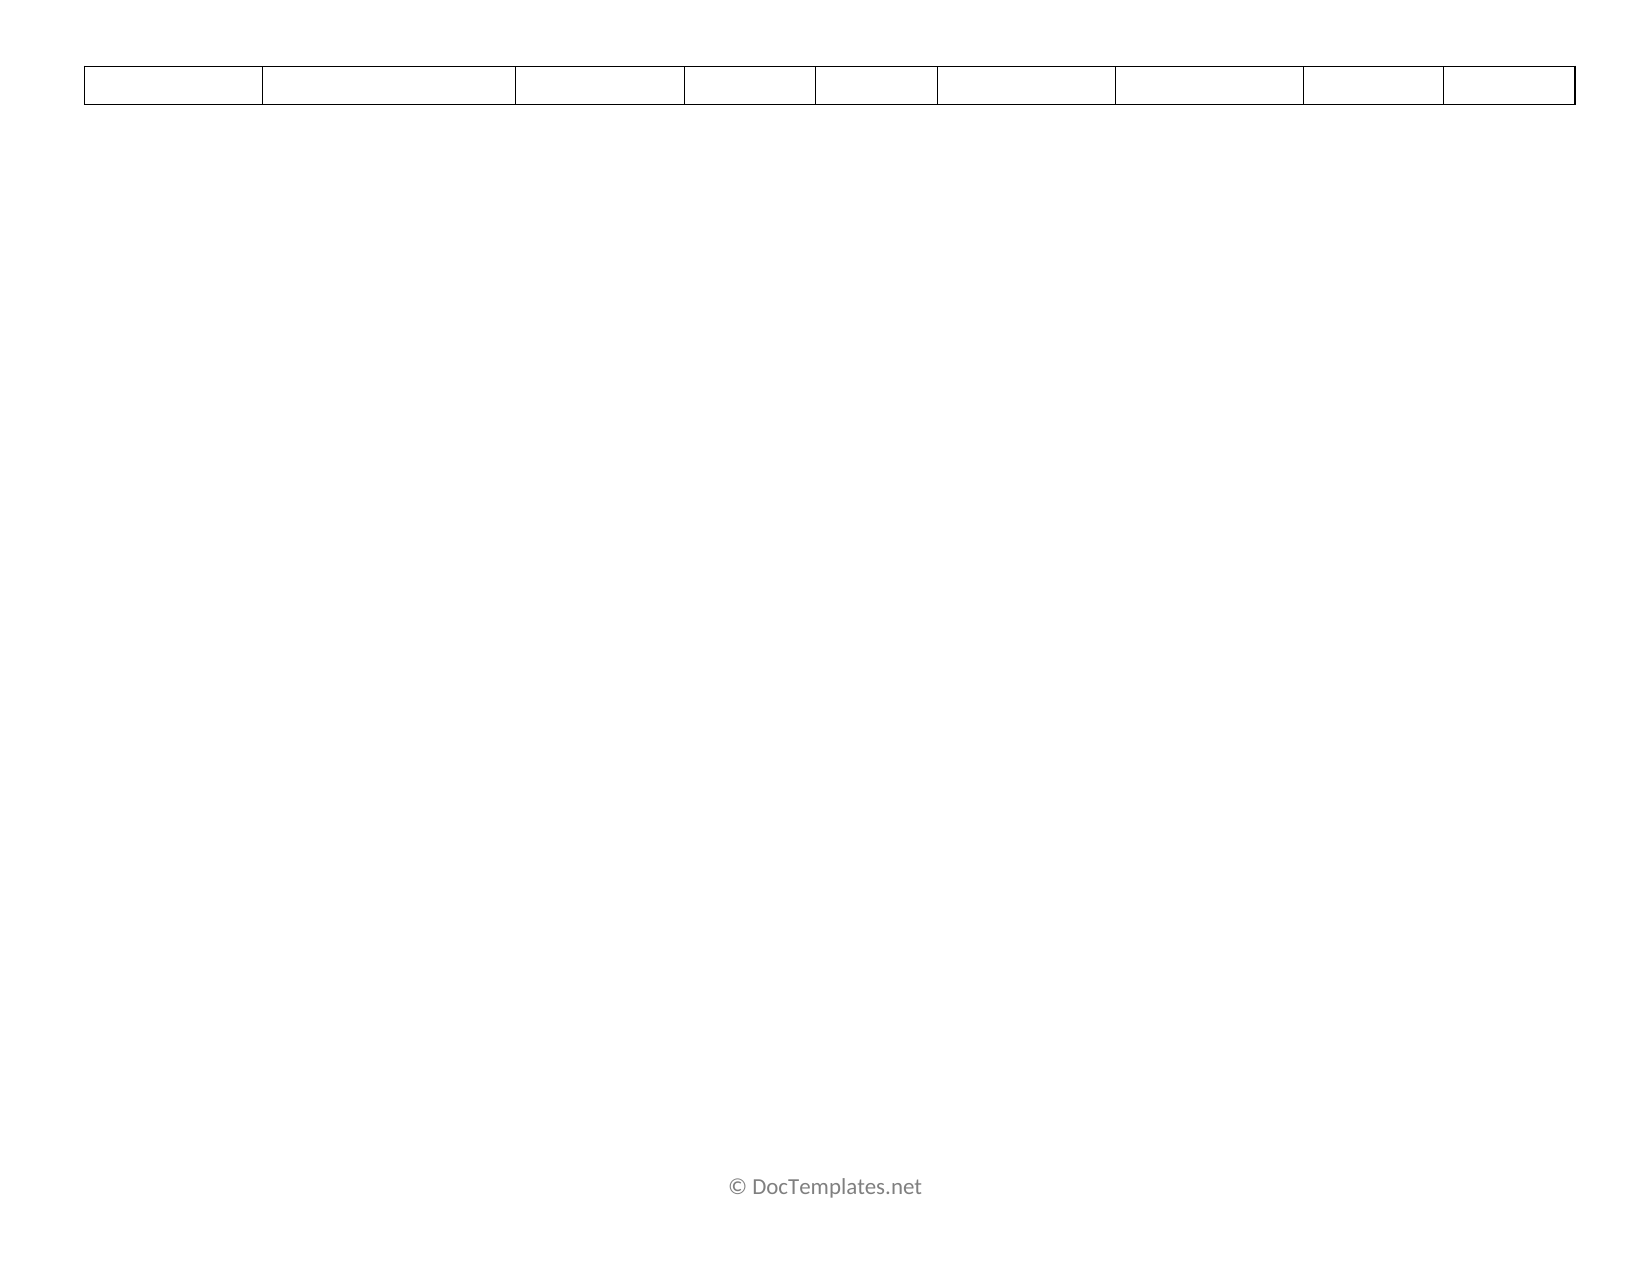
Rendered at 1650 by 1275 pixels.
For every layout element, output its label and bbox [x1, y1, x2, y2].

table_cell [85, 67, 262, 104]
table_cell [816, 67, 937, 104]
table_cell [938, 67, 1115, 104]
table_cell [263, 67, 515, 104]
table_cell [685, 67, 815, 104]
table_cell [1116, 67, 1303, 104]
table_cell [1304, 67, 1443, 104]
table_cell [516, 67, 684, 104]
table_cell [1444, 67, 1574, 104]
